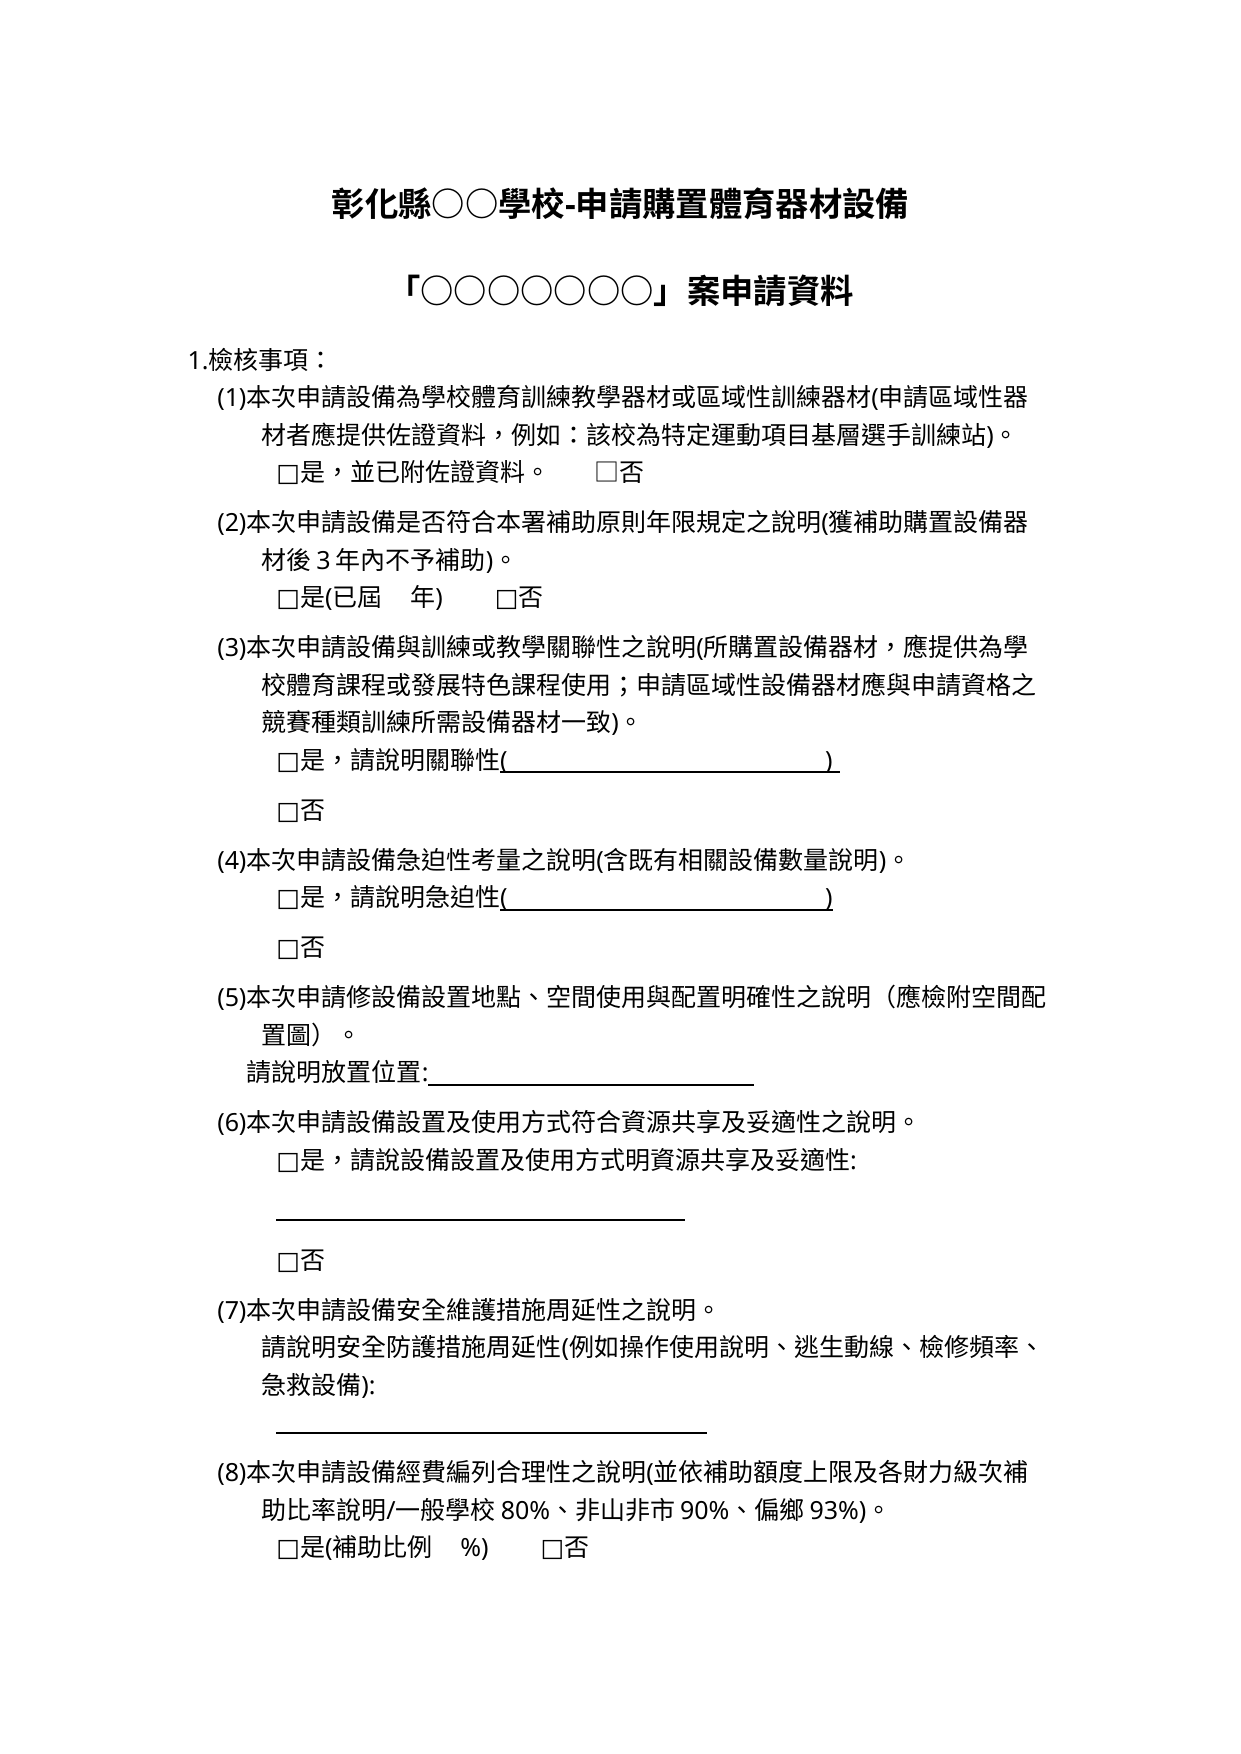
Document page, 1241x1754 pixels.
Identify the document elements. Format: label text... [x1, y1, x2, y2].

text (3)本次申請設備與訓練或教學關聯性之說明(所購置設備器材，應提供為學校體育課程或發展特色課程使用；申請區域性設備器材應與申請資格之競賽種類訓練所需設備器材一致)。 [217, 627, 1053, 739]
text □是，請說設備設置及使用方式明資源共享及妥適性: [276, 1139, 1053, 1177]
text □是(已屆 年) □否 [276, 577, 1053, 614]
text □是，並已附佐證資料。 □否 [276, 452, 1053, 489]
text 「○○○○○○○」案申請資料 [187, 252, 1053, 327]
text 請說明放置位置: [247, 1052, 1053, 1089]
text (7)本次申請設備安全維護措施周延性之說明。 [217, 1289, 1053, 1327]
text □是(補助比例 %) □否 [276, 1527, 1053, 1564]
text 彰化縣○○學校-申請購置體育器材設備 [187, 164, 1053, 239]
text □是，請說明急迫性( ) [276, 877, 1053, 914]
text (4)本次申請設備急迫性考量之說明(含既有相關設備數量說明)。 [217, 839, 1053, 877]
text (2)本次申請設備是否符合本署補助原則年限規定之說明(獲補助購置設備器材後3年內不予補助)。 [217, 502, 1053, 577]
text □否 [276, 1239, 1053, 1277]
text 1.檢核事項： [187, 339, 1053, 377]
text (6)本次申請設備設置及使用方式符合資源共享及妥適性之說明。 [217, 1102, 1053, 1139]
text 請說明安全防護措施周延性(例如操作使用說明、逃生動線、檢修頻率、急救設備): [261, 1327, 1053, 1402]
text □否 [276, 927, 1053, 964]
text □是，請說明關聯性( ) [276, 739, 1053, 777]
text (1)本次申請設備為學校體育訓練教學器材或區域性訓練器材(申請區域性器材者應提供佐證資料，例如：該校為特定運動項目基層選手訓練站)。 [217, 377, 1053, 452]
text □否 [276, 789, 1053, 827]
text (8)本次申請設備經費編列合理性之說明(並依補助額度上限及各財力級次補助比率說明/一般學校80%、非山非市90%、偏鄉93%)。 [217, 1452, 1053, 1527]
text (5)本次申請修設備設置地點、空間使用與配置明確性之說明（應檢附空間配置圖）。 [217, 977, 1053, 1052]
